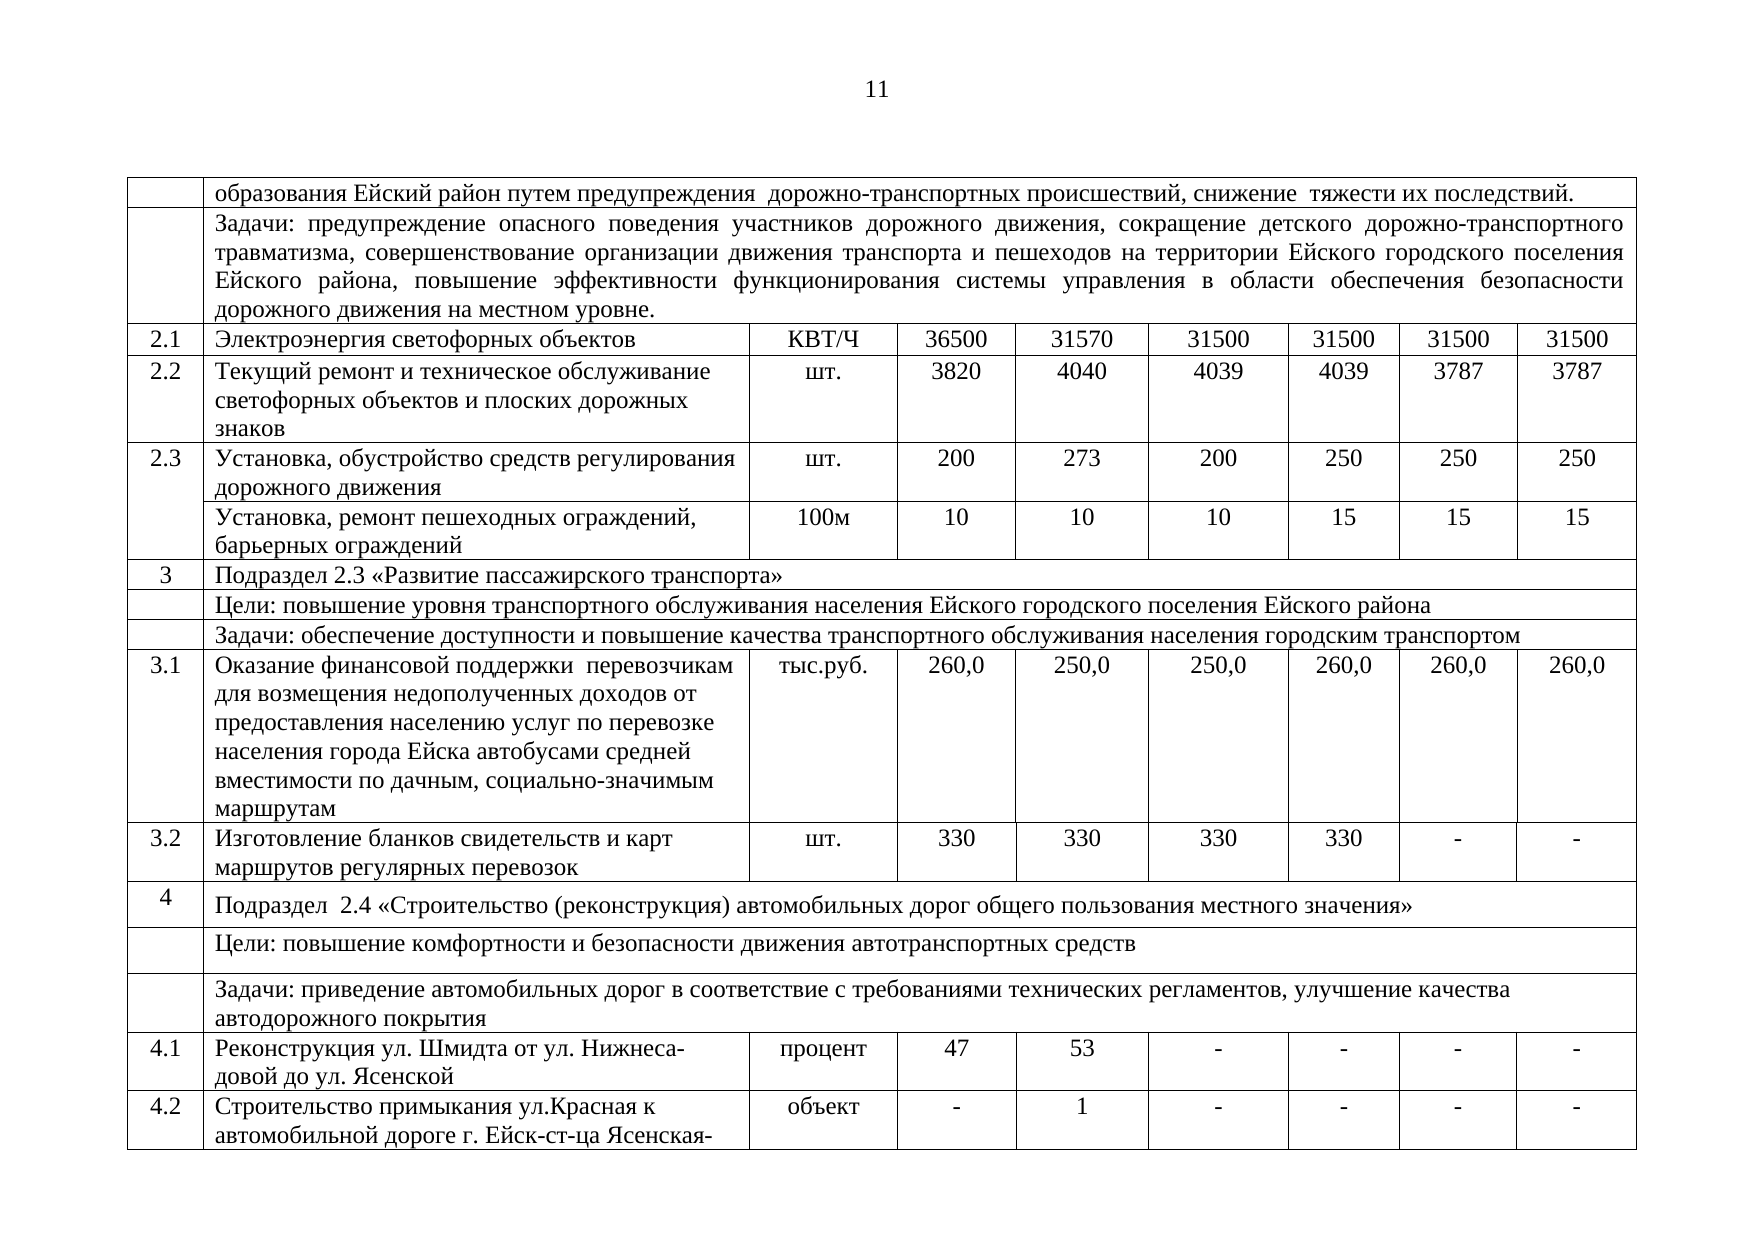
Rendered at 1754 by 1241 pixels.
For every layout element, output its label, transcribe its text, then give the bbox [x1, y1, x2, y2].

table_cell 3.2 [128, 823, 203, 881]
table_cell 4039 [1289, 356, 1399, 442]
table_cell [128, 178, 203, 207]
table_cell 330 [1289, 823, 1399, 881]
table_cell Текущий ремонт и техническое обслуживание светофорных объектов и плоских дорожных знаков [204, 356, 749, 442]
table_cell [128, 974, 203, 1032]
table_cell 3.1 [128, 650, 203, 822]
table_cell [128, 208, 203, 323]
table_cell шт. [750, 356, 897, 442]
table_cell Установка, обустройство средств регулирования дорожного движения [204, 443, 749, 501]
table_cell 330 [898, 823, 1016, 881]
table_cell 31500 [1518, 324, 1636, 355]
table_cell Установка, ремонт пешеходных ограждений, барьерных ограждений [204, 502, 749, 559]
table_cell 4.2 [128, 1091, 203, 1149]
table_cell 15 [1400, 502, 1517, 559]
table_cell 260,0 [1518, 650, 1636, 822]
table_cell - [1400, 1091, 1516, 1149]
table_cell [128, 620, 203, 649]
table_cell 4040 [1016, 356, 1148, 442]
table_cell 1 [1017, 1091, 1148, 1149]
table_cell 4.1 [128, 1033, 203, 1090]
table_cell 36500 [898, 324, 1015, 355]
table_cell - [1517, 1033, 1636, 1090]
table_cell 3 [128, 560, 203, 589]
table_cell 250 [1400, 443, 1517, 501]
table_cell Оказание финансовой поддержки перевозчикам для возмещения недополученных доходов от предоставления населению услуг по перевозке населения города Ейска автобусами средней вместимости по дачным, социально-значимым маршрутам [204, 650, 749, 822]
table_cell 31500 [1289, 324, 1399, 355]
table_cell - [1149, 1033, 1288, 1090]
table_cell Задачи: предупреждение опасного поведения участников дорожного движения, сокращение детского дорожно-транспортного травматизма, совершенствование организации движения транспорта и пешеходов на территории Ейского городского поселения Ейского района, повышение эффективности функционирования системы управления в области обеспечения безопасности дорожного движения на местном уровне. [204, 208, 1636, 323]
table_cell Цели: повышение комфортности и безопасности движения автотранспортных средств [204, 928, 1636, 973]
table_cell [128, 590, 203, 619]
table_cell - [1400, 1033, 1516, 1090]
table_cell 10 [1016, 502, 1148, 559]
table_cell Цели: повышение уровня транспортного обслуживания населения Ейского городского поселения Ейского района [204, 590, 1636, 619]
table_cell 53 [1017, 1033, 1148, 1090]
table_cell 4039 [1149, 356, 1288, 442]
table_cell 47 [898, 1033, 1016, 1090]
table_cell 4 [128, 882, 203, 927]
table_cell - [1400, 823, 1516, 881]
table_cell 250 [1518, 443, 1636, 501]
table_cell Подраздел 2.4 «Строительство (реконструкция) автомобильных дорог общего пользования местного значения» [204, 882, 1636, 927]
table_cell 100м [750, 502, 897, 559]
table_cell тыс.руб. [750, 650, 897, 822]
table_cell 3787 [1518, 356, 1636, 442]
table_cell 330 [1149, 823, 1288, 881]
table_cell 330 [1017, 823, 1148, 881]
table_cell Реконструкция ул. Шмидта от ул. Нижнеса-довой до ул. Ясенской [204, 1033, 749, 1090]
table_cell 250,0 [1016, 650, 1148, 822]
table_cell объект [750, 1091, 897, 1149]
table_cell Электроэнергия светофорных объектов [204, 324, 749, 355]
table_cell шт. [750, 443, 897, 501]
table_cell 2.1 [128, 324, 203, 355]
table_cell Подраздел 2.3 «Развитие пассажирского транспорта» [204, 560, 1636, 589]
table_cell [204, 1091, 749, 1149]
table_cell 2.2 [128, 356, 203, 442]
table_cell 10 [1149, 502, 1288, 559]
table_cell 260,0 [1400, 650, 1517, 822]
table_cell 31500 [1400, 324, 1517, 355]
table_cell - [898, 1091, 1016, 1149]
table_cell 200 [1149, 443, 1288, 501]
table_cell 260,0 [1289, 650, 1399, 822]
table_cell 200 [898, 443, 1015, 501]
table_cell 31500 [1149, 324, 1288, 355]
table_cell 3820 [898, 356, 1015, 442]
table_cell 3787 [1400, 356, 1517, 442]
table_cell [128, 928, 203, 973]
table_cell процент [750, 1033, 897, 1090]
table_cell 273 [1016, 443, 1148, 501]
table_cell 10 [898, 502, 1015, 559]
table_cell 2.3 [128, 443, 203, 559]
table_cell 250 [1289, 443, 1399, 501]
table_cell 15 [1289, 502, 1399, 559]
table_cell - [1517, 1091, 1636, 1149]
table_cell 15 [1518, 502, 1636, 559]
table_cell шт. [750, 823, 897, 881]
table_cell КВТ/Ч [750, 324, 897, 355]
table_cell 250,0 [1149, 650, 1288, 822]
table_cell Изготовление бланков свидетельств и карт маршрутов регулярных перевозок [204, 823, 749, 881]
table_cell Задачи: обеспечение доступности и повышение качества транспортного обслуживания населения городским транспортом [204, 620, 1636, 649]
table_cell - [1517, 823, 1636, 881]
table_cell 260,0 [898, 650, 1015, 822]
table_cell - [1289, 1033, 1399, 1090]
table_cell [204, 178, 1636, 207]
table_cell - [1289, 1091, 1399, 1149]
table_cell 31570 [1016, 324, 1148, 355]
table_cell Задачи: приведение автомобильных дорог в соответствие с требованиями технических регламентов, улучшение качества автодорожного покрытия [204, 974, 1636, 1032]
table_cell - [1149, 1091, 1288, 1149]
